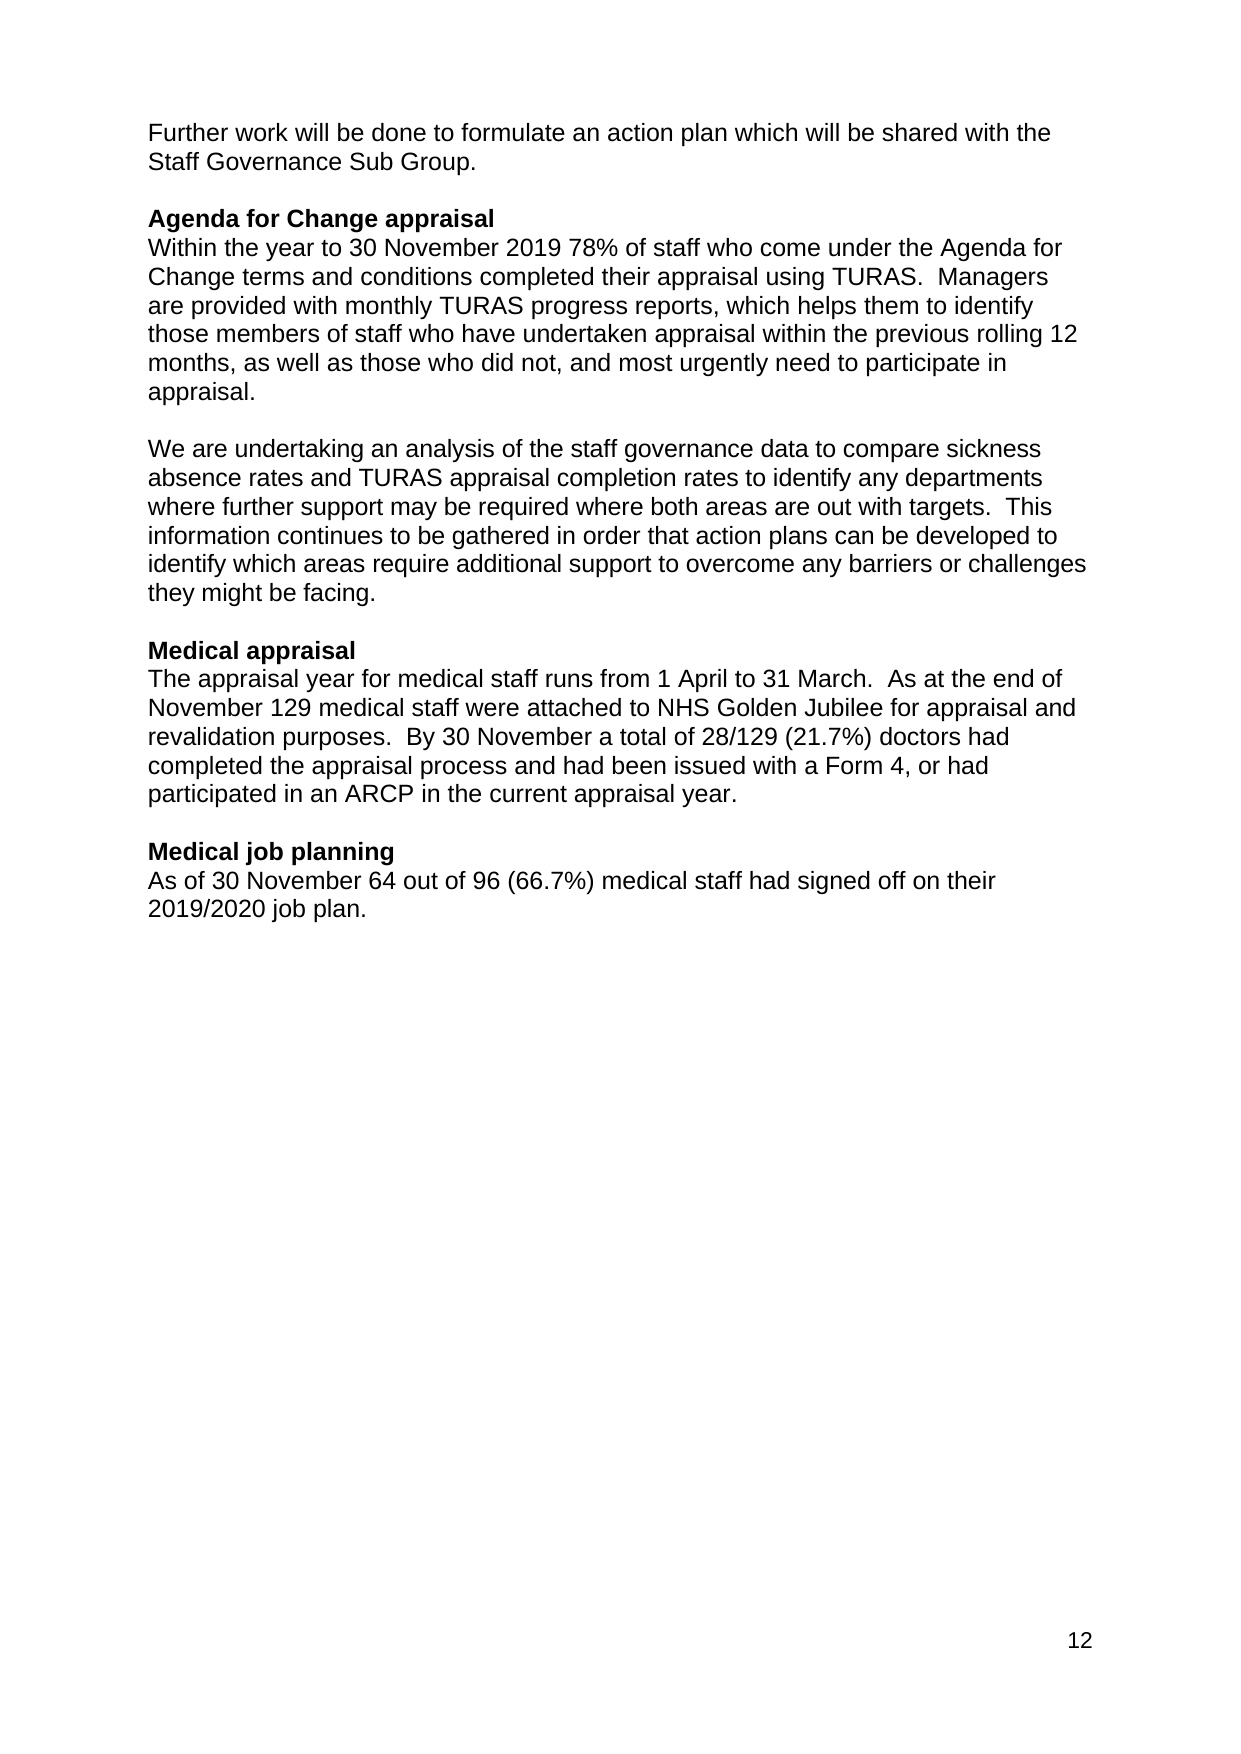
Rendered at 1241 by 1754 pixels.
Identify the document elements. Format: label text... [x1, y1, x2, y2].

text Within the year to 30 November 2019 78% of staff who come under the Agenda for Change terms and conditions completed their appraisal using TURAS. Managers are provided with monthly TURAS progress reports, which helps them to identify those members of staff who have undertaken appraisal within the previous rolling 12 months, as well as those who did not, and most urgently need to participate in appraisal. [148, 233, 1092, 406]
text Medical appraisal [148, 636, 1092, 664]
text We are undertaking an analysis of the staff governance data to compare sickness absence rates and TURAS appraisal completion rates to identify any departments where further support may be required where both areas are out with targets. This information continues to be gathered in order that action plans can be developed to identify which areas require additional support to overcome any barriers or challenges they might be facing. [148, 434, 1092, 607]
text The appraisal year for medical staff runs from 1 April to 31 March. As at the end of November 129 medical staff were attached to NHS Golden Jubilee for appraisal and revalidation purposes. By 30 November a total of 28/129 (21.7%) doctors had completed the appraisal process and had been issued with a Form 4, or had participated in an ARCP in the current appraisal year. [148, 664, 1092, 808]
text Agenda for Change appraisal [148, 204, 1092, 233]
text Medical job planning [148, 837, 1092, 866]
text As of 30 November 64 out of 96 (66.7%) medical staff had signed off on their 2019/2020 job plan. [148, 866, 1092, 923]
text Further work will be done to formulate an action plan which will be shared with the Staff Governance Sub Group. [148, 118, 1092, 176]
